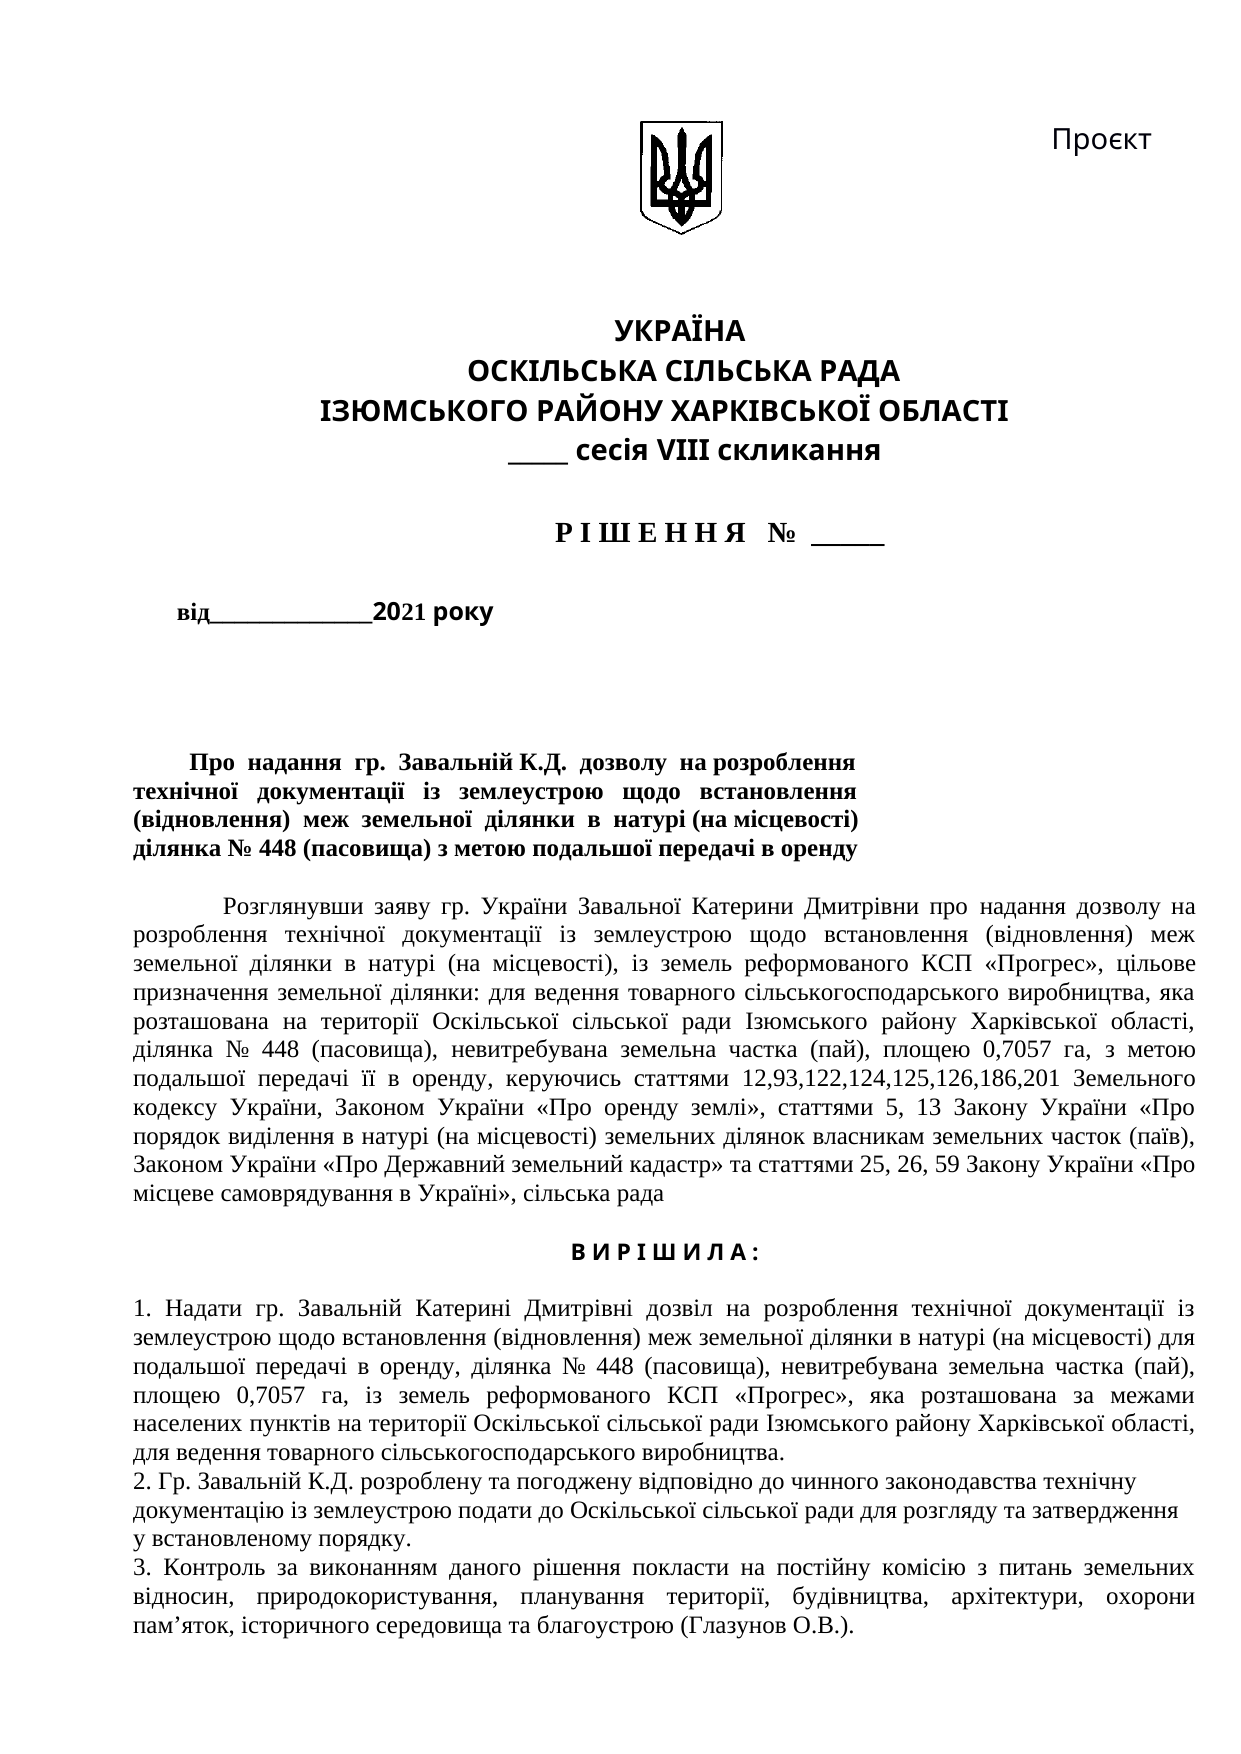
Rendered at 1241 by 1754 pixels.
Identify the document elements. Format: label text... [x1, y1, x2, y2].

text Про надання гр. Завальній К.Д. дозволу на розроблення [133, 747, 1196, 776]
text 3. Контроль за виконанням даного рішення покласти на постійну комісію з питань земельних відносин, природокористування, планування території, будівництва, архітектури, охорони пам’яток, історичного середовища та благоустрою (Глазунов О.В.). [133, 1552, 1196, 1638]
text В И Р І Ш И Л А : [133, 1236, 1196, 1267]
text технічної документації із землеустрою щодо встановлення [133, 776, 1196, 804]
text 1. Надати гр. Завальній Катерині Дмитрівні дозвіл на розроблення технічної документації із землеустрою щодо встановлення (відновлення) меж земельної ділянки в натурі (на місцевості) для подальшої передачі в оренду, ділянка № 448 (пасовища), невитребувана земельна частка (пай), площею 0,7057 га, із земель реформованого КСП «Прогрес», яка розташована за межами населених пунктів на території Оскільської сільської ради Ізюмського району Харківської області, для ведення товарного сільськогосподарського виробництва. [133, 1293, 1196, 1466]
text від_____________2021 року [133, 594, 1196, 628]
text ділянка № 448 (пасовища) з метою подальшої передачі в оренду [133, 833, 1196, 862]
text _____ сесія VІІІ скликання [133, 429, 1196, 469]
text ОСКІЛЬСЬКА СІЛЬСЬКА РАДА [133, 350, 1196, 390]
text 2. Гр. Завальній К.Д. розроблену та погоджену відповідно до чинного законодавства технічну документацію із землеустрою подати до Оскільської сільської ради для розгляду та затвердження у встановленому порядку. [133, 1466, 1196, 1552]
text (відновлення) меж земельної ділянки в натурі (на місцевості) [133, 804, 1196, 833]
text УКРАЇНА [133, 310, 1196, 350]
text Р І Ш Е Н Н Я № _____ [183, 515, 1196, 548]
text Розглянувши заяву гр. України Завальної Катерини Дмитрівни про надання дозволу на розроблення технічної документації із землеустрою щодо встановлення (відновлення) меж земельної ділянки в натурі (на місцевості), із земель реформованого КСП «Прогрес», цільове призначення земельної ділянки: для ведення товарного сільськогосподарського виробництва, яка розташована на території Оскільської сільської ради Ізюмського району Харківської області, ділянка № 448 (пасовища), невитребувана земельна частка (пай), площею 0,7057 га, з метою подальшої передачі її в оренду, керуючись статтями 12,93,122,124,125,126,186,201 Земельного кодексу України, Законом України «Про оренду землі», статтями 5, 13 Закону України «Про порядок виділення в натурі (на місцевості) земельних ділянок власникам земельних часток (паїв), Законом України «Про Державний земельний кадастр» та статтями 25, 26, 59 Закону України «Про місцеве самоврядування в Україні», сільська рада [133, 891, 1196, 1207]
table_header Проєкт [144, 118, 1163, 310]
text ІЗЮМСЬКОГО РАЙОНУ ХАРКІВСЬКОЇ ОБЛАСТІ [133, 390, 1196, 429]
